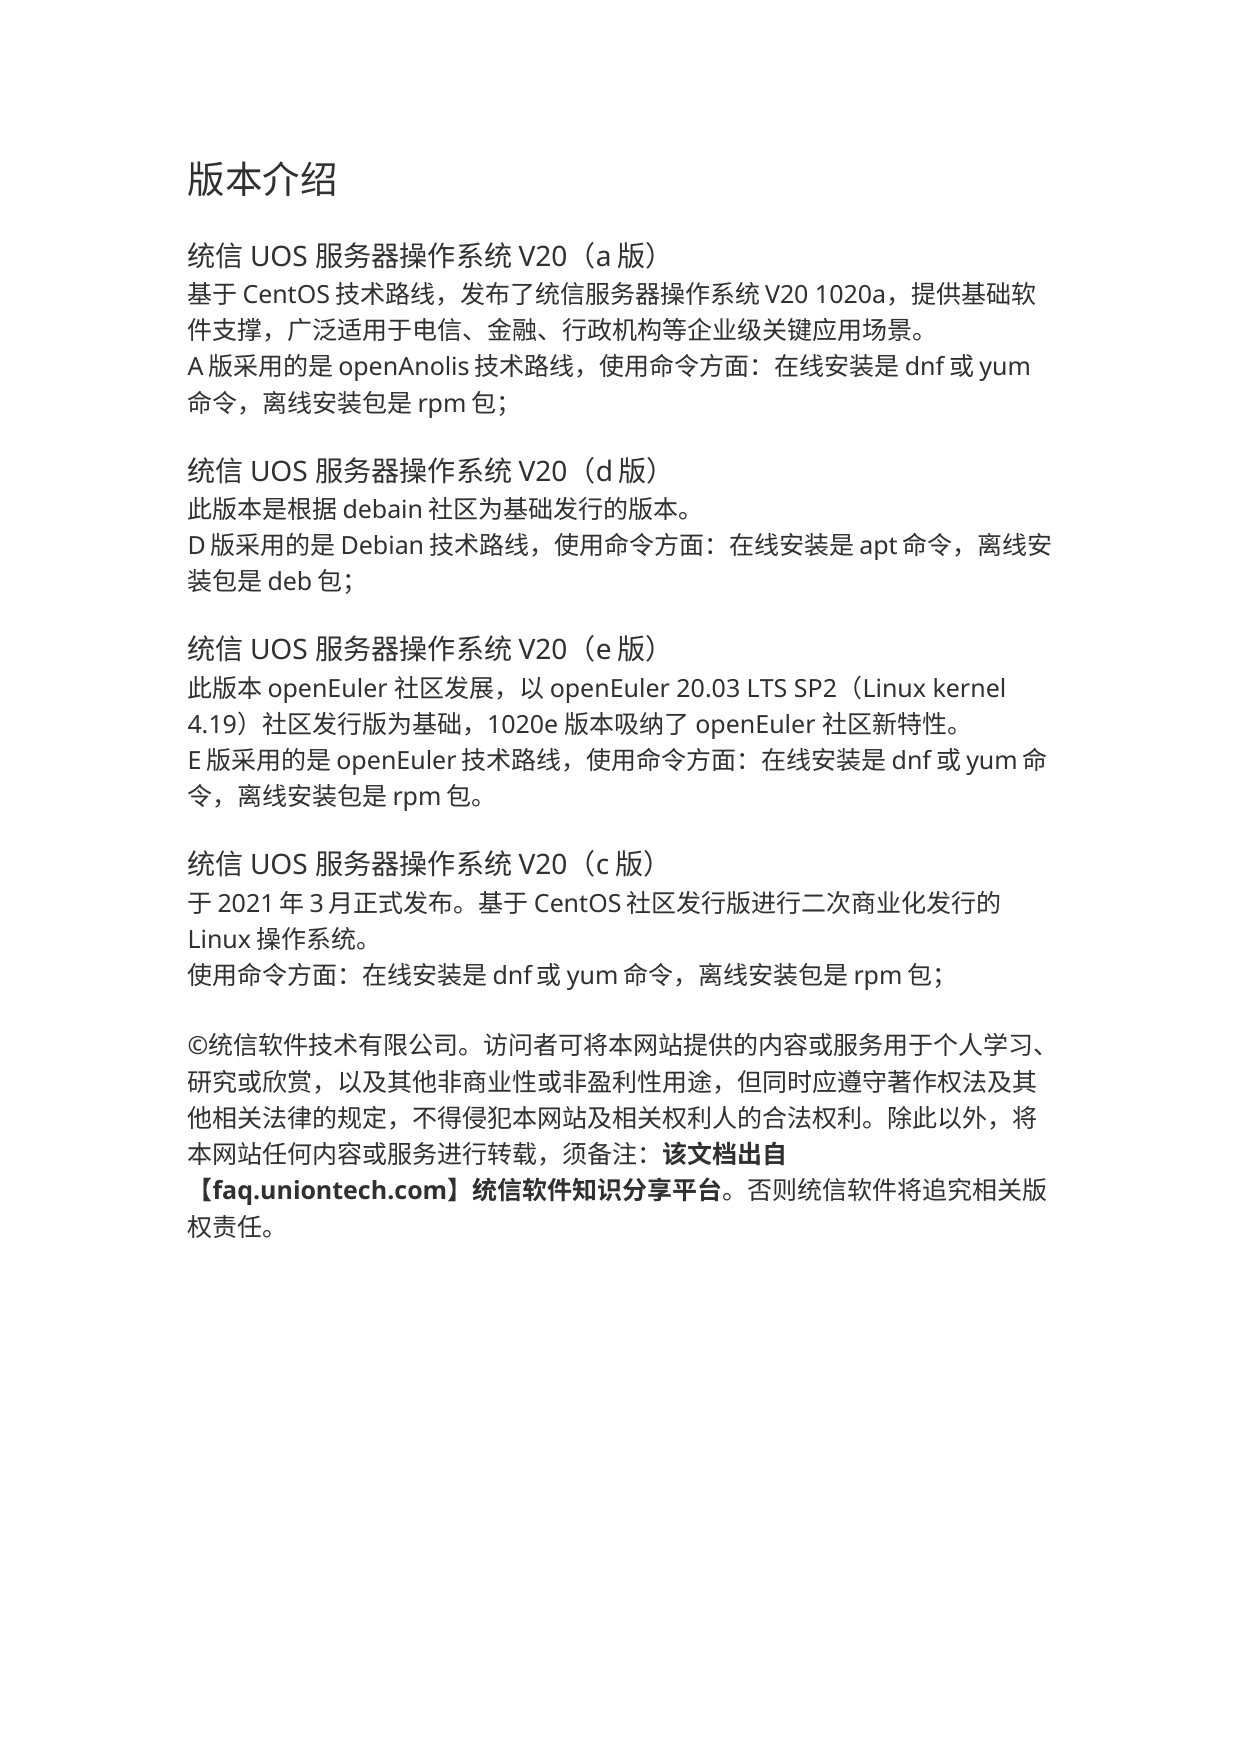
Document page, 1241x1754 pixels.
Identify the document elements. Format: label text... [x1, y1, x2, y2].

text 此版本openEuler 社区发展，以 openEuler 20.03 LTS SP2（Linux kernel 4.19）社区发行版为基础，1020e 版本吸纳了 openEuler 社区新特性。 [187, 668, 1053, 741]
text 于2021年3月正式发布。基于CentOS社区发行版进行二次商业化发行的Linux操作系统。 [187, 883, 1053, 956]
text 统信 UOS 服务器操作系统 V20（d版） [187, 448, 1053, 489]
text 版本介绍 [187, 150, 1053, 204]
text 基于CentOS技术路线，发布了统信服务器操作系统V20 1020a，提供基础软件支撑，广泛适用于电信、金融、行政机构等企业级关键应用场景。 [187, 274, 1053, 347]
text A版采用的是openAnolis技术路线，使用命令方面：在线安装是dnf或yum命令，离线安装包是rpm包； [187, 347, 1053, 419]
text 统信 UOS 服务器操作系统 V20（a版） [187, 233, 1053, 274]
text 统信 UOS 服务器操作系统 V20（e版） [187, 627, 1053, 668]
text ©统信软件技术有限公司。访问者可将本网站提供的内容或服务用于个人学习、研究或欣赏，以及其他非商业性或非盈利性用途，但同时应遵守著作权法及其他相关法律的规定，不得侵犯本网站及相关权利人的合法权利。除此以外，将本网站任何内容或服务进行转载，须备注：该文档出自【faq.uniontech.com】统信软件知识分享平台。否则统信软件将追究相关版权责任。 [187, 1026, 1053, 1243]
text E版采用的是openEuler技术路线，使用命令方面：在线安装是dnf或yum命令，离线安装包是rpm包。 [187, 741, 1053, 813]
text 此版本是根据debain社区为基础发行的版本。 [187, 489, 1053, 526]
text D版采用的是Debian技术路线，使用命令方面：在线安装是apt命令，离线安装包是deb包； [187, 526, 1053, 598]
text 使用命令方面：在线安装是dnf或yum命令，离线安装包是rpm包； [187, 956, 1053, 992]
text 统信 UOS 服务器操作系统 V20（c版） [187, 842, 1053, 883]
